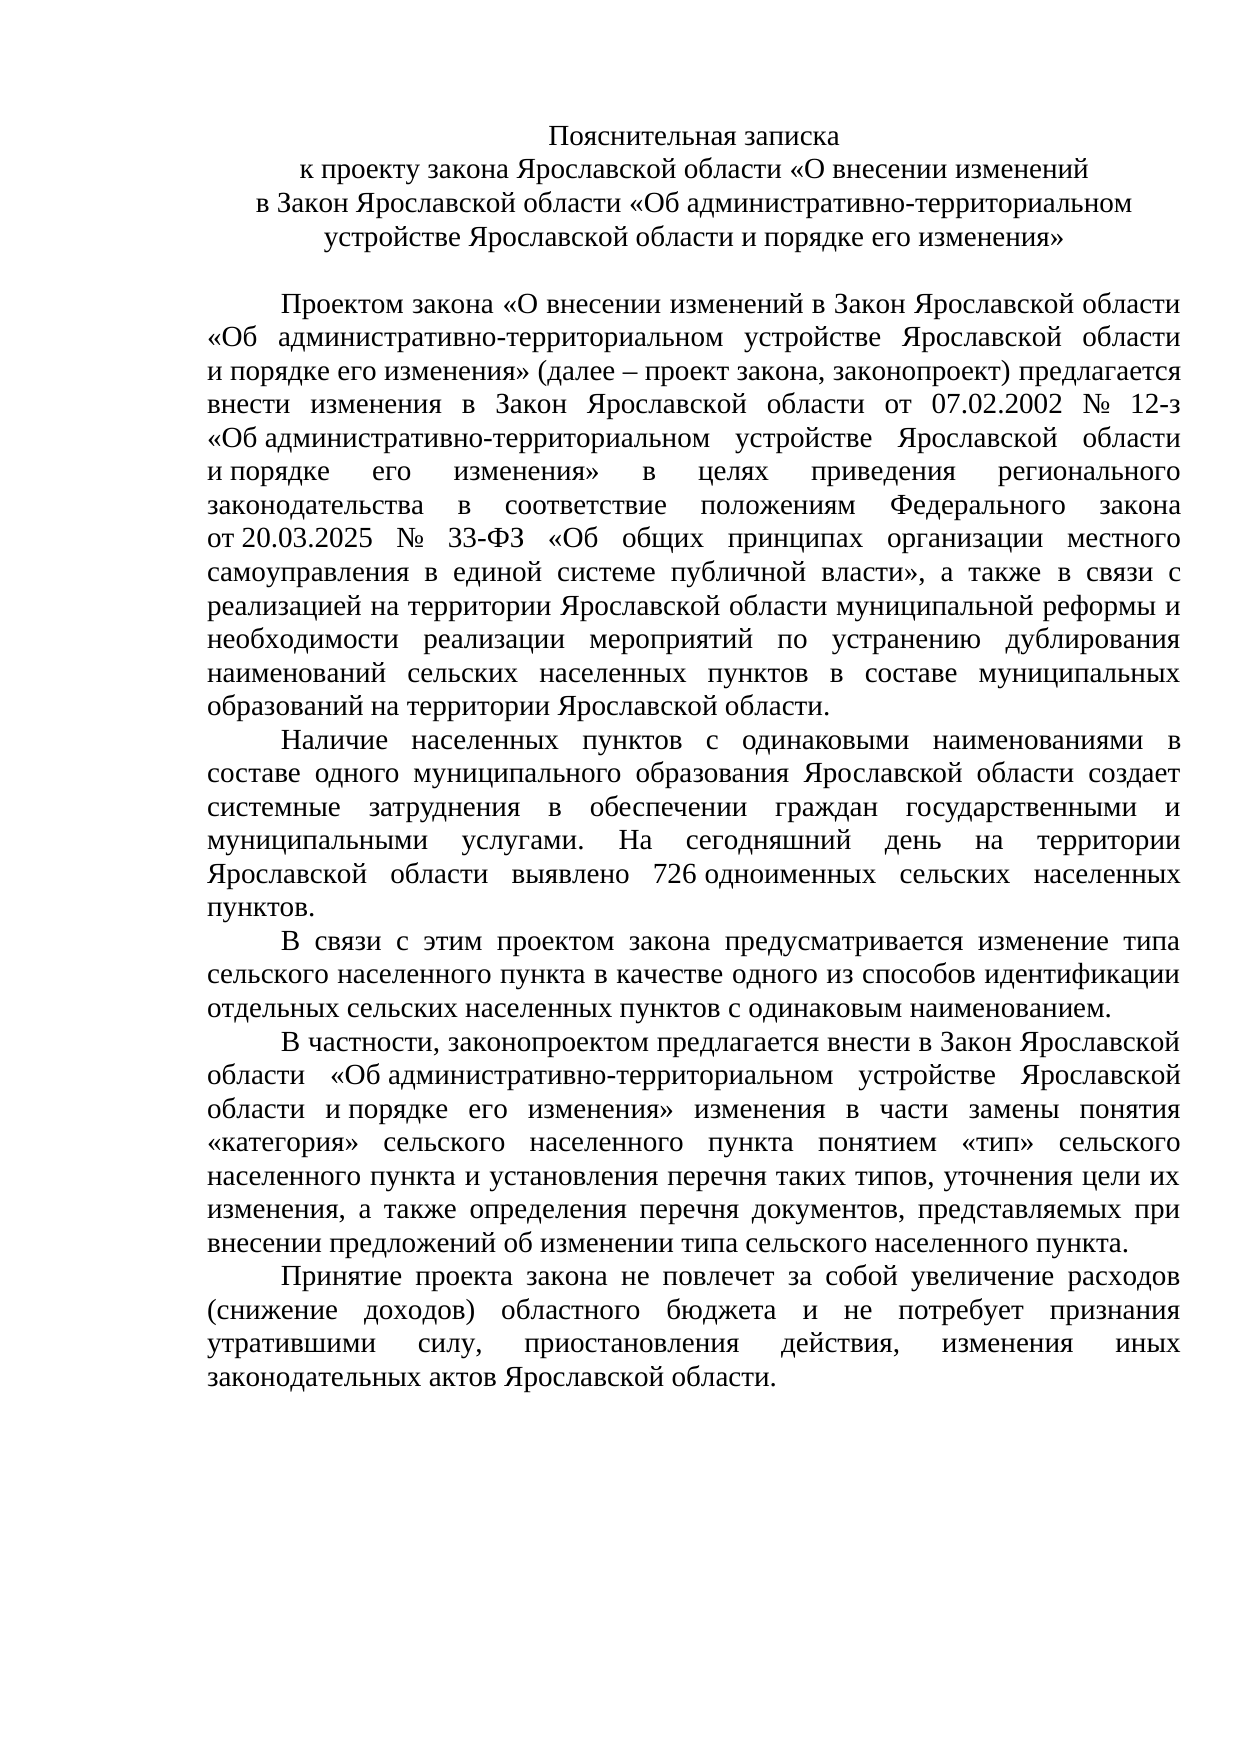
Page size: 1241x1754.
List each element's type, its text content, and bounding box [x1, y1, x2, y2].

text к проекту закона Ярославской области «О внесении изменений [207, 152, 1181, 185]
text Пояснительная записка [207, 118, 1181, 152]
text Наличие населенных пунктов с одинаковыми наименованиями в составе одного муниципального образования Ярославской области создает системные затруднения в обеспечении граждан государственными и муниципальными услугами. На сегодняшний день на территории Ярославской области выявлено 726 одноименных сельских населенных пунктов. [207, 722, 1181, 923]
text В частности, законопроектом предлагается внести в Закон Ярославской области «Об административно-территориальном устройстве Ярославской области и порядке его изменения» изменения в части замены понятия «категория» сельского населенного пункта понятием «тип» сельского населенного пункта и установления перечня таких типов, уточнения цели их изменения, а также определения перечня документов, представляемых при внесении предложений об изменении типа сельского населенного пункта. [207, 1024, 1181, 1258]
text в Закон Ярославской области «Об административно-территориальном устройстве Ярославской области и порядке его изменения» [207, 185, 1181, 252]
text В связи с этим проектом закона предусматривается изменение типа сельского населенного пункта в качестве одного из способов идентификации отдельных сельских населенных пунктов с одинаковым наименованием. [207, 923, 1181, 1024]
text Принятие проекта закона не повлечет за собой увеличение расходов (снижение доходов) областного бюджета и не потребует признания утратившими силу, приостановления действия, изменения иных законодательных актов Ярославской области. [207, 1258, 1181, 1393]
text Проектом закона «О внесении изменений в Закон Ярославской области «Об административно-территориальном устройстве Ярославской области и порядке его изменения» (далее – проект закона, законопроект) предлагается внести изменения в Закон Ярославской области от 07.02.2002 № 12-з «Об административно-территориальном устройстве Ярославской области и порядке его изменения» в целях приведения регионального законодательства в соответствие положениям Федерального закона от 20.03.2025 № 33-ФЗ «Об общих принципах организации местного самоуправления в единой системе публичной власти», а также в связи с реализацией на территории Ярославской области муниципальной реформы и необходимости реализации мероприятий по устранению дублирования наименований сельских населенных пунктов в составе муниципальных образований на территории Ярославской области. [207, 286, 1181, 722]
